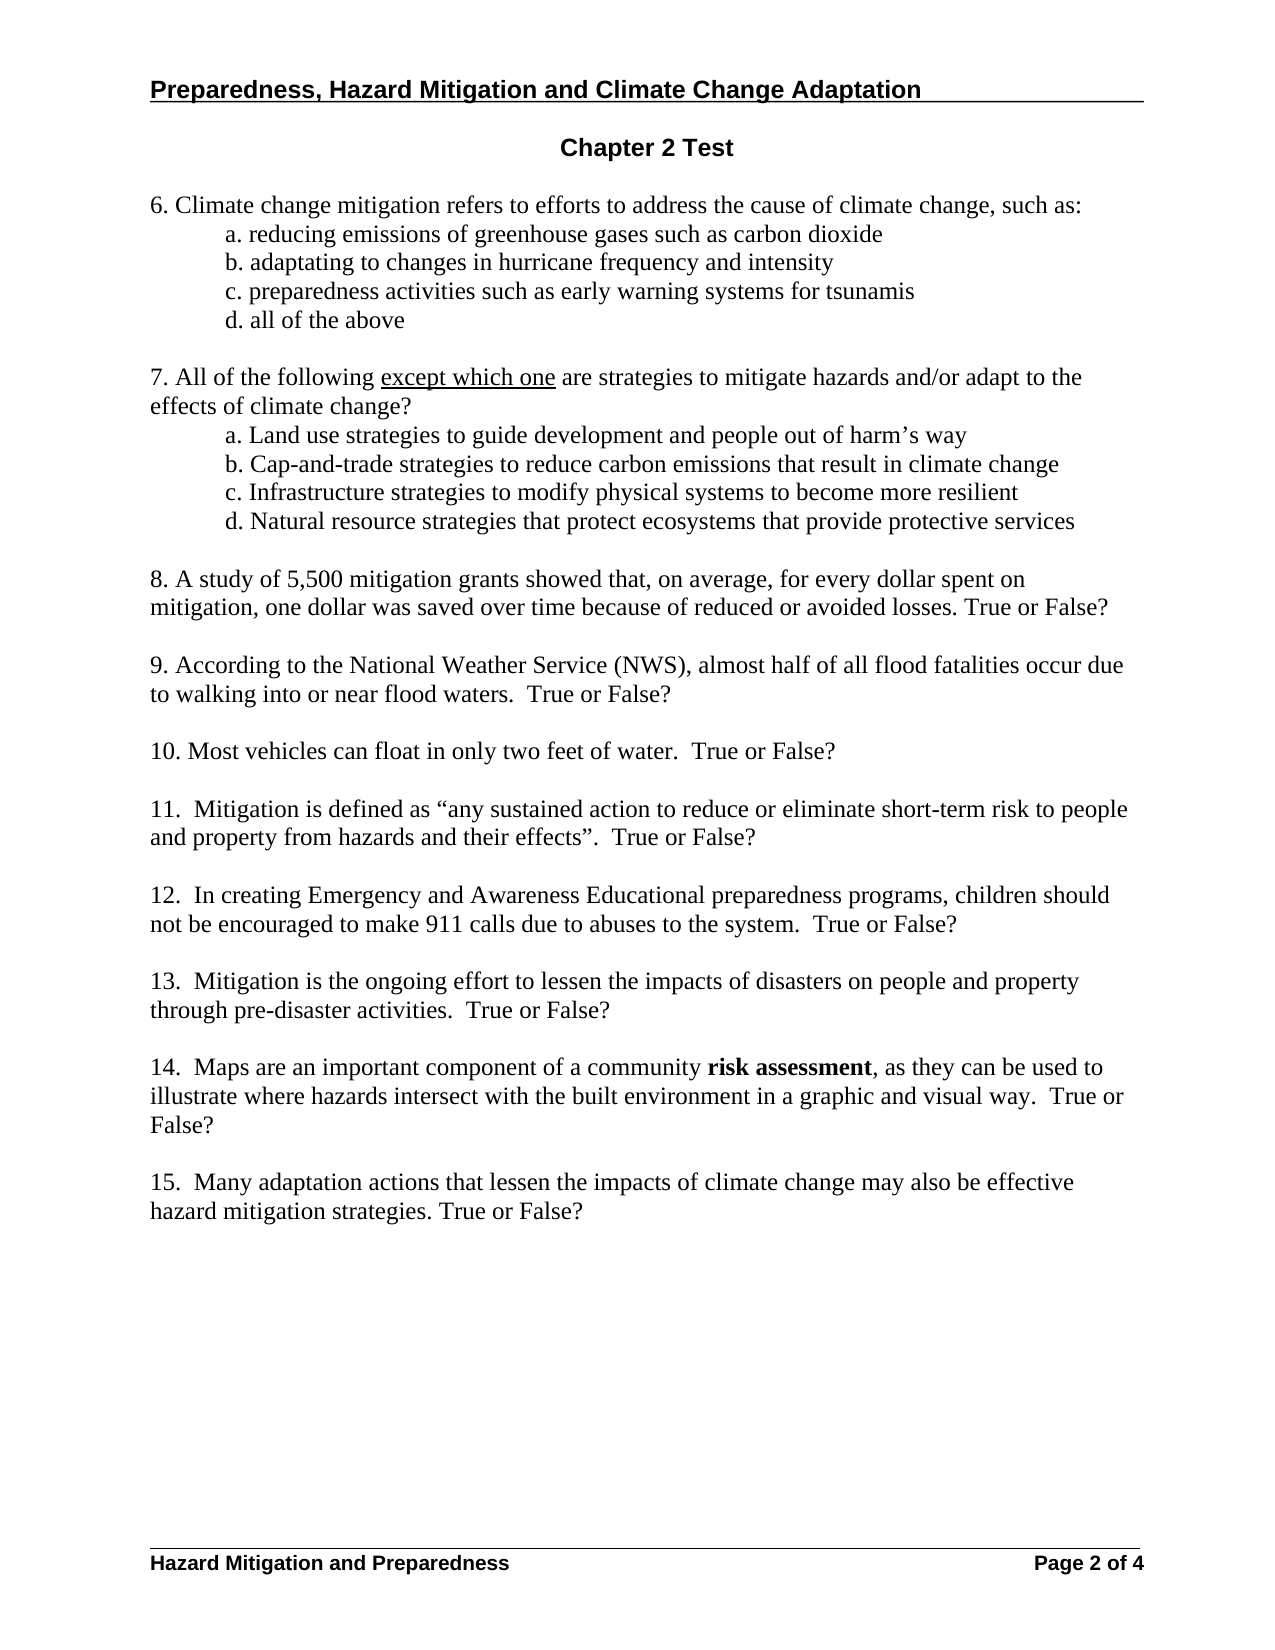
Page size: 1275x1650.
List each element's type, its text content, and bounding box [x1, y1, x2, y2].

text 7. All of the following except which one are strategies to mitigate hazards and/or adapt to the effects of climate change? [150, 362, 1140, 420]
text 9. According to the National Weather Service (NWS), almost half of all flood fatalities occur due to walking into or near flood waters. True or False? [150, 650, 1140, 707]
text d. all of the above [150, 305, 1140, 334]
text d. Natural resource strategies that protect ecosystems that provide protective services [150, 506, 1140, 535]
text 8. A study of 5,500 mitigation grants showed that, on average, for every dollar spent on mitigation, one dollar was saved over time because of reduced or avoided losses. True or False? [150, 564, 1140, 621]
text 13. Mitigation is the ongoing effort to lessen the impacts of disasters on people and property through pre-disaster activities. True or False? [150, 966, 1140, 1024]
text 15. Many adaptation actions that lessen the impacts of climate change may also be effective hazard mitigation strategies. True or False? [150, 1167, 1140, 1225]
text c. Infrastructure strategies to modify physical systems to become more resilient [150, 477, 1140, 506]
text c. preparedness activities such as early warning systems for tsunamis [150, 276, 1140, 305]
text 12. In creating Emergency and Awareness Educational preparedness programs, children should not be encouraged to make 911 calls due to abuses to the system. True or False? [150, 880, 1140, 937]
text a. reducing emissions of greenhouse gases such as carbon dioxide [150, 219, 1140, 247]
text 11. Mitigation is defined as “any sustained action to reduce or eliminate short-term risk to people and property from hazards and their effects”. True or False? [150, 794, 1140, 851]
text 10. Most vehicles can float in only two feet of water. True or False? [150, 736, 1140, 765]
text b. Cap-and-trade strategies to reduce carbon emissions that result in climate change [150, 449, 1140, 477]
text b. adaptating to changes in hurricane frequency and intensity [150, 247, 1140, 276]
text 6. Climate change mitigation refers to efforts to address the cause of climate change, such as: [150, 190, 1140, 219]
text 14. Maps are an important component of a community risk assessment, as they can be used to illustrate where hazards intersect with the built environment in a graphic and visual way. True or False? [150, 1052, 1140, 1139]
text a. Land use strategies to guide development and people out of harm’s way [150, 420, 1140, 449]
